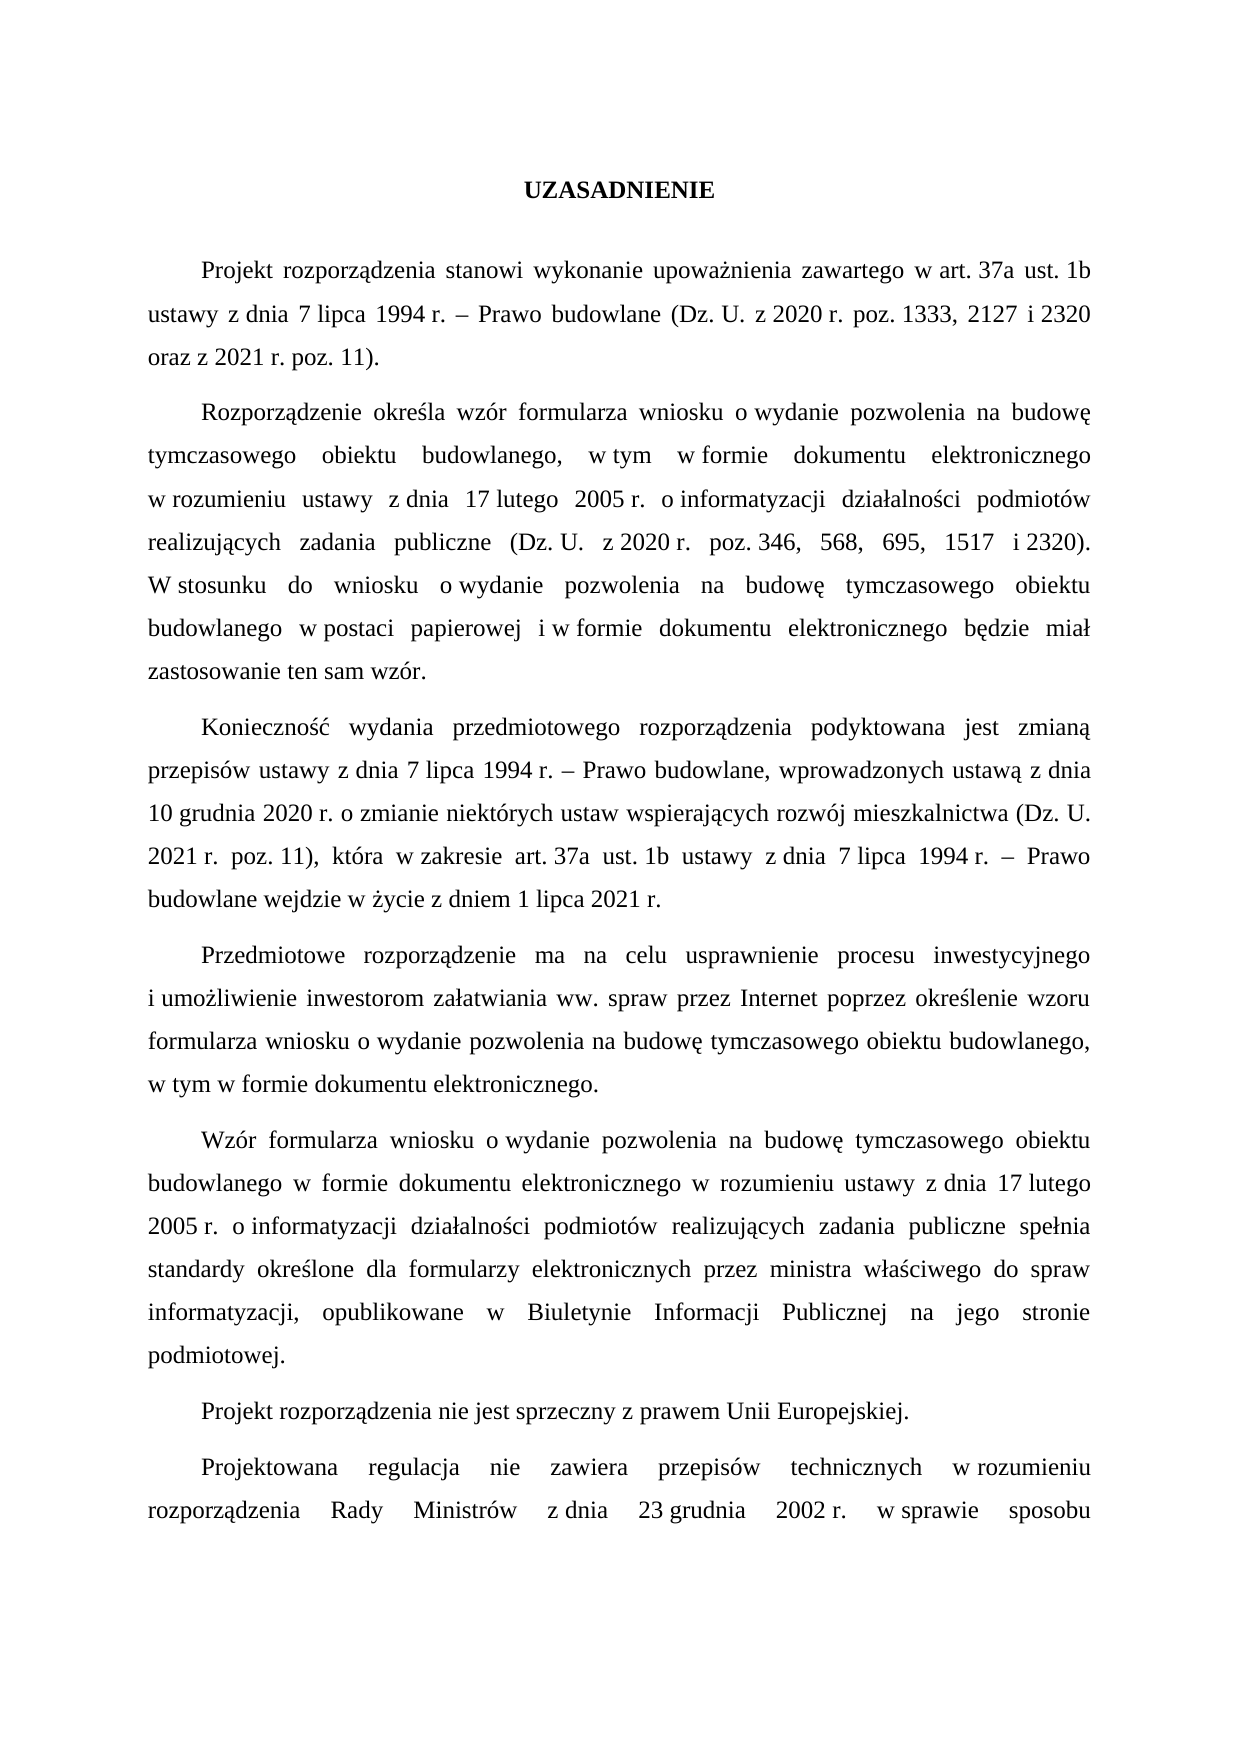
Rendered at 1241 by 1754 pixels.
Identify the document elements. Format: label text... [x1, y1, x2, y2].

text Projekt rozporządzenia stanowi wykonanie upoważnienia zawartego w art. 37a ust. 1b ustawy z dnia 7 lipca 1994 r. – Prawo budowlane (Dz. U. z 2020 r. poz. 1333, 2127 i 2320 oraz z 2021 r. poz. 11). [148, 256, 1091, 371]
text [148, 1452, 1091, 1524]
text Wzór formularza wniosku o wydanie pozwolenia na budowę tymczasowego obiektu budowlanego w formie dokumentu elektronicznego w rozumieniu ustawy z dnia 17 lutego 2005 r. o informatyzacji działalności podmiotów realizujących zadania publiczne spełnia standardy określone dla formularzy elektronicznych przez ministra właściwego do spraw informatyzacji, opublikowane w Biuletynie Informacji Publicznej na jego stronie podmiotowej. [148, 1125, 1091, 1369]
text Przedmiotowe rozporządzenie ma na celu usprawnienie procesu inwestycyjnego i umożliwienie inwestorom załatwiania ww. spraw przez Internet poprzez określenie wzoru formularza wniosku o wydanie pozwolenia na budowę tymczasowego obiektu budowlanego, w tym w formie dokumentu elektronicznego. [148, 940, 1091, 1098]
text UZASADNIENIE [148, 175, 1091, 204]
text Rozporządzenie określa wzór formularza wniosku o wydanie pozwolenia na budowę tymczasowego obiektu budowlanego, w tym w formie dokumentu elektronicznego w rozumieniu ustawy z dnia 17 lutego 2005 r. o informatyzacji działalności podmiotów realizujących zadania publiczne (Dz. U. z 2020 r. poz. 346, 568, 695, 1517 i 2320). W stosunku do wniosku o wydanie pozwolenia na budowę tymczasowego obiektu budowlanego w postaci papierowej i w formie dokumentu elektronicznego będzie miał zastosowanie ten sam wzór. [148, 397, 1091, 685]
text Projekt rozporządzenia nie jest sprzeczny z prawem Unii Europejskiej. [148, 1396, 1091, 1425]
text Konieczność wydania przedmiotowego rozporządzenia podyktowana jest zmianą przepisów ustawy z dnia 7 lipca 1994 r. – Prawo budowlane, wprowadzonych ustawą z dnia 10 grudnia 2020 r. o zmianie niektórych ustaw wspierających rozwój mieszkalnictwa (Dz. U. 2021 r. poz. 11), która w zakresie art. 37a ust. 1b ustawy z dnia 7 lipca 1994 r. – Prawo budowlane wejdzie w życie z dniem 1 lipca 2021 r. [148, 712, 1091, 913]
